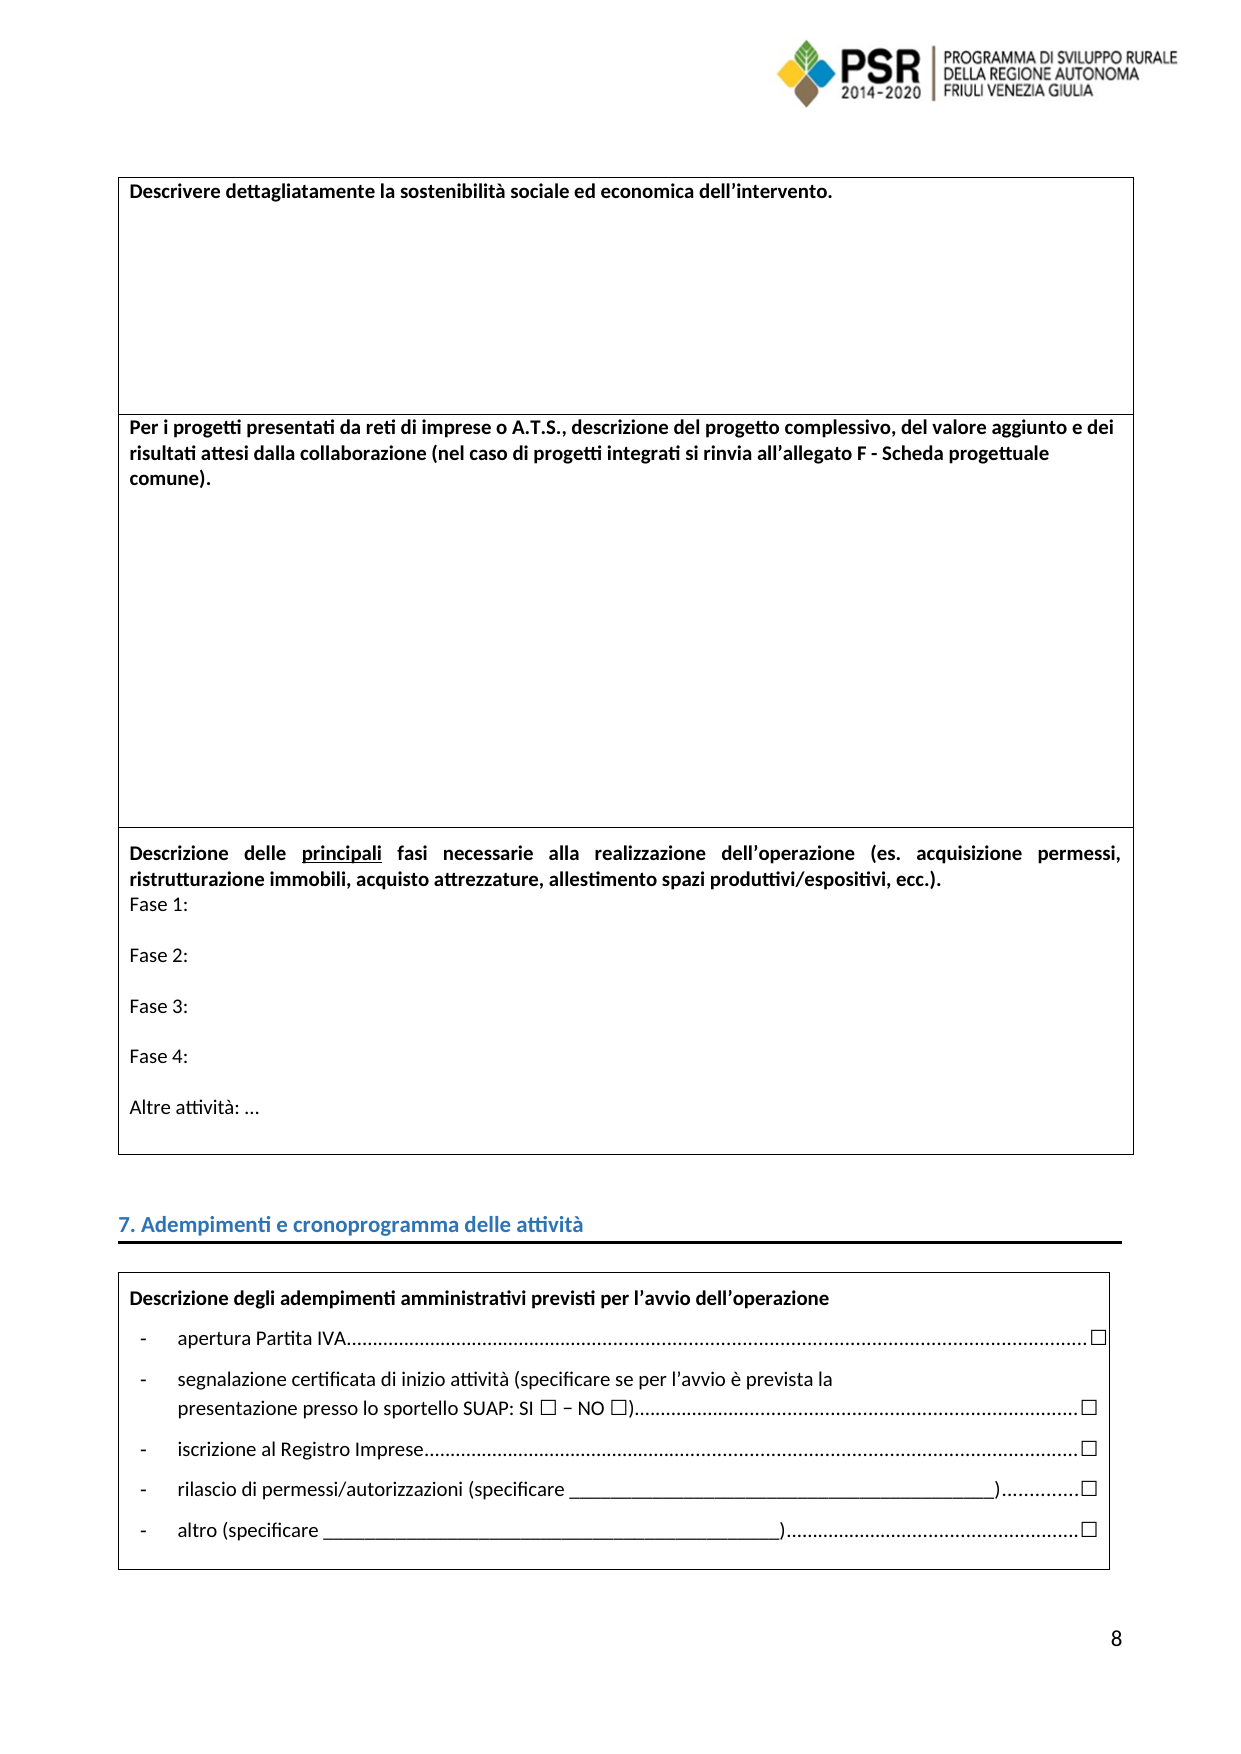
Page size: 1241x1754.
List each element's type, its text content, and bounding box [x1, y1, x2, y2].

text 7. Adempimenti e cronoprogramma delle attività [118, 1211, 1122, 1241]
table_cell Per i progetti presentati da reti di imprese o A.T.S., descrizione del progetto complessivo, del valore aggiunto e dei risultati attesi dalla collaborazione (nel caso di progetti integrati si rinvia all’allegato F - Scheda progettuale comune). [119, 415, 1133, 827]
table_cell Descrizione delle principali fasi necessarie alla realizzazione dell’operazione (es. acquisizione permessi, ristrutturazione immobili, acquisto attrezzature, allestimento spazi produttivi/espositivi, ecc.). Fase 1: Fase 2: Fase 3: Fase 4: Altre attività: … [119, 828, 1133, 1153]
picture [767, 38, 1181, 110]
table_cell Descrivere dettagliatamente la sostenibilità sociale ed economica dell’intervento. [119, 178, 1133, 413]
table_header Descrizione degli adempimenti amministrativi previsti per l’avvio dell’operazione apertura Partita IVA segnalazione certificata di inizio attività (specificare se per l’avvio è prevista la presentazione presso lo sportello SUAP: SI − NO ) iscrizione al Registro Imprese rilascio di permessi/autorizzazioni (specificare _________________________________________) altro (specificare ____________________________________________) [119, 1273, 1109, 1569]
